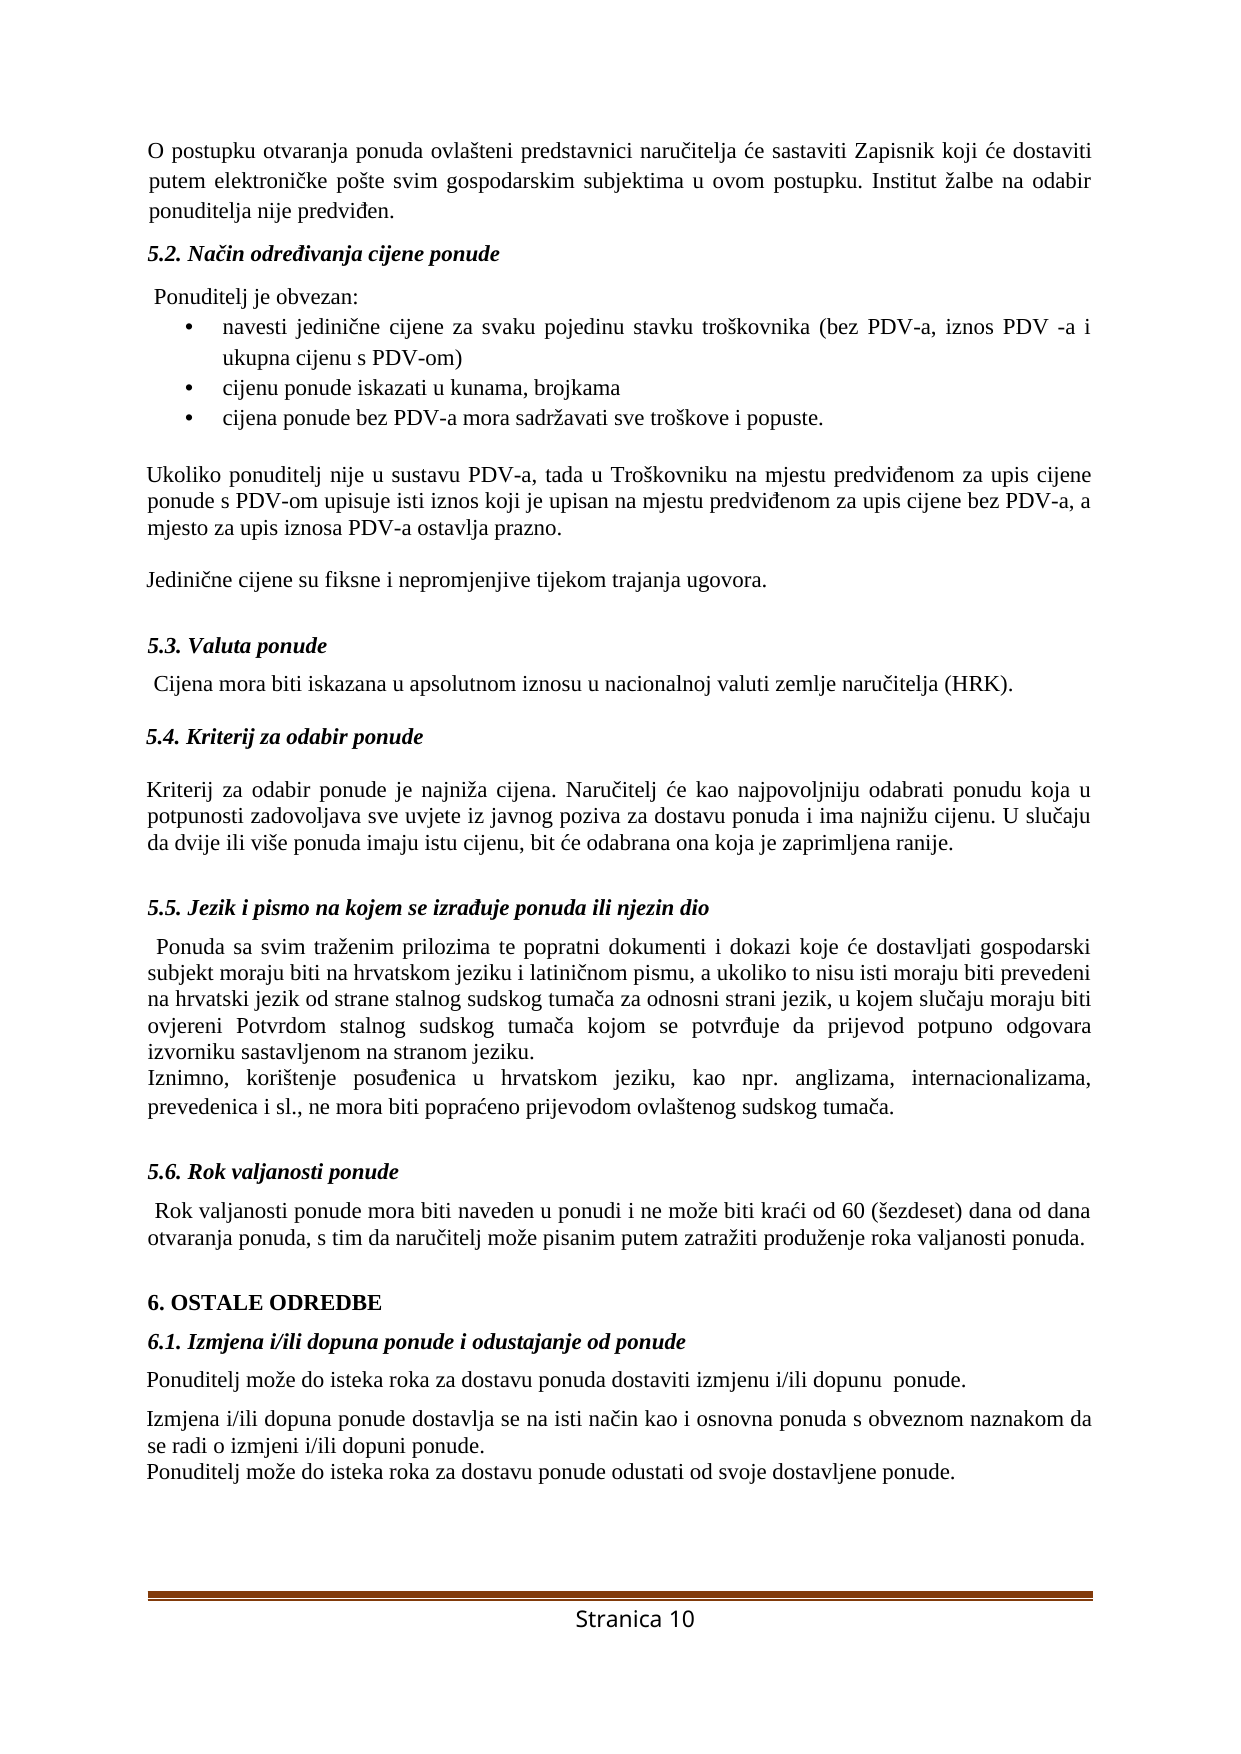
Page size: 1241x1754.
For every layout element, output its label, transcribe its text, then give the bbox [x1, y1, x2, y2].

list cijenu ponude iskazati u kunama, brojkama [185, 374, 1093, 400]
text Jedinične cijene su fiksne i nepromjenjive tijekom trajanja ugovora. [146, 566, 1093, 593]
subtitle 5.3. Valuta ponude [147, 632, 1093, 658]
list navesti jedinične cijene za svaku pojedinu stavku troškovnika (bez PDV-a, iznos PDV -a i ukupna cijenu s PDV-om) [185, 313, 1093, 370]
text Cijena mora biti iskazana u apsolutnom iznosu u nacionalnoj valuti zemlje naručitelja (HRK). [147, 671, 1093, 697]
text Kriterij za odabir ponude je najniža cijena. Naručitelj će kao najpovoljniju odabrati ponudu koja u potpunosti zadovoljava sve uvjete iz javnog poziva za dostavu ponuda i ima najnižu cijenu. U slučaju da dvije ili više ponuda imaju istu cijenu, bit će odabrana ona koja je zaprimljena ranije. [146, 776, 1093, 855]
text Ponuda sa svim traženim prilozima te popratni dokumenti i dokazi koje će dostavljati gospodarski subjekt moraju biti na hrvatskom jeziku i latiničnom pismu, a ukoliko to nisu isti moraju biti prevedeni na hrvatski jezik od strane stalnog sudskog tumača za odnosni strani jezik, u kojem slučaju moraju biti ovjereni Potvrdom stalnog sudskog tumača kojom se potvrđuje da prijevod potpuno odgovara izvorniku sastavljenom na stranom jeziku. [147, 933, 1093, 1064]
text Ponuditelj može do isteka roka za dostavu ponuda dostaviti izmjenu i/ili dopunu ponude. [146, 1367, 1093, 1393]
subtitle 5.6. Rok valjanosti ponude [147, 1158, 1093, 1185]
text Ukoliko ponuditelj nije u sustavu PDV-a, tada u Troškovniku na mjestu predviđenom za upis cijene ponude s PDV-om upisuje isti iznos koji je upisan na mjestu predviđenom za upis cijene bez PDV-a, a mjesto za upis iznosa PDV-a ostavlja prazno. [146, 461, 1093, 540]
subtitle 6.1. Izmjena i/ili dopuna ponude i odustajanje od ponude [147, 1328, 1093, 1354]
text Iznimno, korištenje posuđenica u hrvatskom jeziku, kao npr. anglizama, internacionalizama, prevedenica i sl., ne mora biti popraćeno prijevodom ovlaštenog sudskog tumača. [147, 1064, 1093, 1119]
text Izmjena i/ili dopuna ponude dostavlja se na isti način kao i osnovna ponuda s obveznom naznakom da se radi o izmjeni i/ili dopuni ponude. [146, 1405, 1093, 1458]
list cijena ponude bez PDV-a mora sadržavati sve troškove i popuste. [185, 404, 1093, 431]
text O postupku otvaranja ponuda ovlašteni predstavnici naručitelja će sastaviti Zapisnik koji će dostaviti putem elektroničke pošte svim gospodarskim subjektima u ovom postupku. Institut žalbe na odabir ponuditelja nije predviđen. [147, 137, 1093, 224]
subtitle 5.2. Način određivanja cijene ponude [147, 240, 1093, 266]
subtitle 5.5. Jezik i pismo na kojem se izrađuje ponuda ili njezin dio [147, 894, 1093, 920]
text 5.4. Kriterij za odabir ponude [146, 723, 1093, 749]
text Rok valjanosti ponude mora biti naveden u ponudi i ne može biti kraći od 60 (šezdeset) dana od dana otvaranja ponuda, s tim da naručitelj može pisanim putem zatražiti produženje roka valjanosti ponuda. [147, 1197, 1093, 1250]
text Ponuditelj je obvezan: [147, 283, 1093, 309]
text Ponuditelj može do isteka roka za dostavu ponude odustati od svoje dostavljene ponude. [146, 1458, 1093, 1484]
subtitle 6. OSTALE ODREDBE [147, 1289, 1092, 1315]
